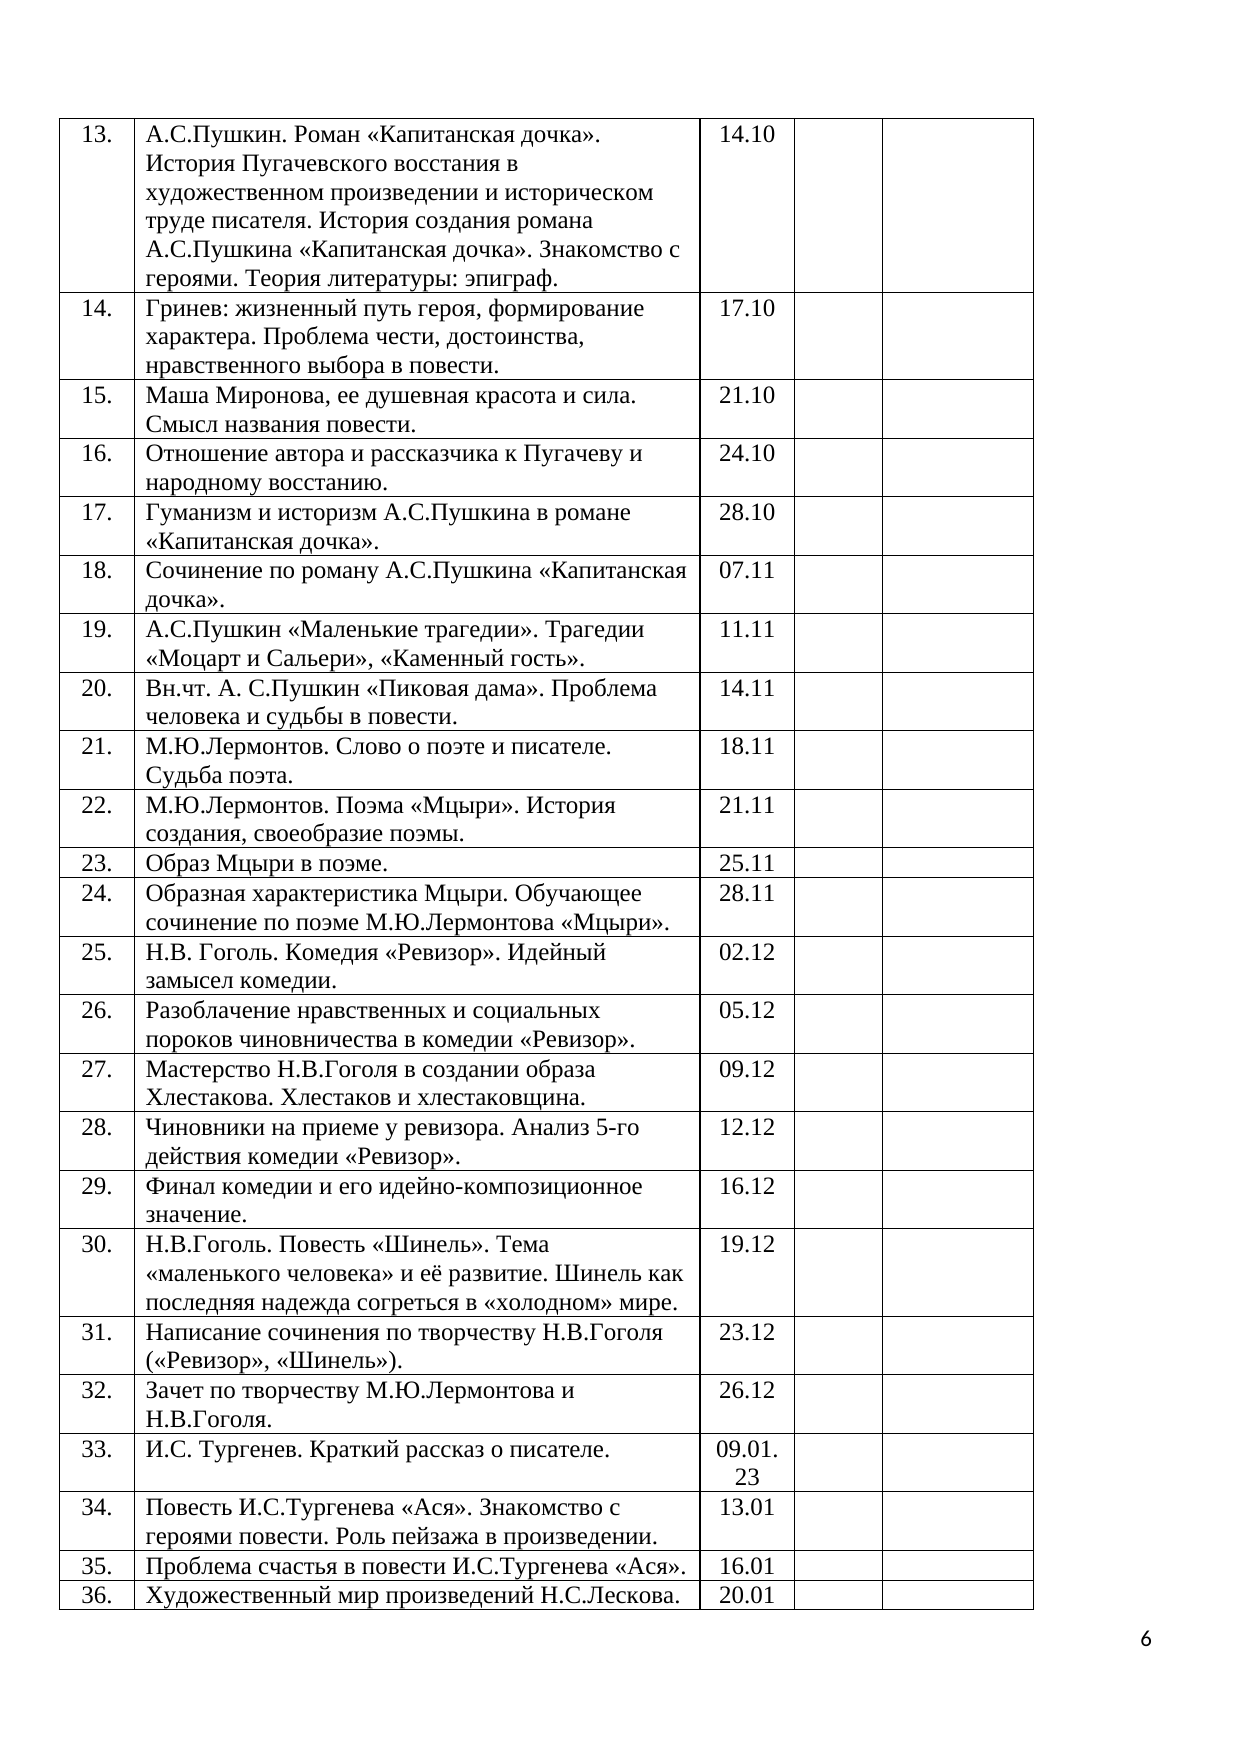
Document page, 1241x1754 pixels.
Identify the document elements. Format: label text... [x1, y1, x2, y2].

table_cell [795, 556, 882, 613]
table_cell [795, 614, 882, 672]
table_cell [795, 848, 882, 877]
table_cell 13. [60, 119, 134, 292]
table_cell [883, 119, 1033, 292]
table_cell 12.12 [701, 1112, 794, 1170]
table_cell 17. [60, 497, 134, 554]
table_cell 13.01 [701, 1492, 794, 1550]
table_cell 24.10 [701, 439, 794, 496]
table_cell 31. [60, 1317, 134, 1374]
table_cell 27. [60, 1054, 134, 1111]
table_cell 26. [60, 995, 134, 1053]
table_cell Образная характеристика Мцыри. Обучающее сочинение по поэме М.Ю.Лермонтова «Мцыри». [135, 878, 699, 936]
table_cell 17.10 [701, 293, 794, 379]
table_cell [795, 1492, 882, 1550]
table_cell 25.11 [701, 848, 794, 877]
table_cell [883, 1492, 1033, 1550]
table_cell [883, 673, 1033, 730]
table_cell [795, 790, 882, 847]
table_cell [883, 731, 1033, 789]
table_cell 28. [60, 1112, 134, 1170]
table_cell 30. [60, 1229, 134, 1316]
table_cell [795, 1229, 882, 1316]
table_cell Сочинение по роману А.С.Пушкина «Капитанская дочка». [135, 556, 699, 613]
table_cell [883, 878, 1033, 936]
table_cell 11.11 [701, 614, 794, 672]
table_cell Отношение автора и рассказчика к Пугачеву и народному восстанию. [135, 439, 699, 496]
table_cell 21.10 [701, 380, 794, 437]
table_cell Проблема счастья в повести И.С.Тургенева «Ася». [135, 1551, 699, 1579]
table_cell Повесть И.С.Тургенева «Ася». Знакомство с героями повести. Роль пейзажа в произведении. [135, 1492, 479, 1550]
table_cell 09.01.23 [701, 1434, 794, 1491]
table_cell 05.12 [701, 995, 794, 1053]
table_cell [795, 1434, 882, 1491]
table_cell 19.12 [701, 1229, 794, 1316]
table_cell [795, 1581, 882, 1609]
table_cell 21. [60, 731, 134, 789]
table_cell 23. [60, 848, 134, 877]
table_cell [883, 937, 1033, 994]
table_cell 07.11 [701, 556, 794, 613]
table_cell 14.11 [701, 673, 794, 730]
table_cell Мастерство Н.В.Гоголя в создании образа Хлестакова. Хлестаков и хлестаковщина. [135, 1054, 699, 1111]
table_cell 28.11 [701, 878, 794, 936]
table_cell 02.12 [701, 937, 794, 994]
table_cell 18.11 [701, 731, 794, 789]
table_cell 32. [60, 1375, 134, 1433]
table_cell [795, 937, 882, 994]
table_cell [795, 731, 882, 789]
table_cell [795, 995, 882, 1053]
table_cell [883, 1112, 1033, 1170]
table_cell [795, 119, 882, 292]
table_cell 21.11 [701, 790, 794, 847]
table_cell [795, 1317, 882, 1374]
table_cell [795, 1171, 882, 1228]
table_cell [883, 1551, 1033, 1579]
table_cell [883, 1375, 1033, 1433]
table_cell [883, 497, 1033, 554]
table_cell 24. [60, 878, 134, 936]
table_cell [883, 1229, 1033, 1316]
table_cell 14. [60, 293, 134, 379]
table_cell [883, 1317, 1033, 1374]
table_cell 15. [60, 380, 134, 437]
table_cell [135, 1581, 699, 1609]
table_cell 16.12 [701, 1171, 794, 1228]
table_cell [795, 293, 882, 379]
table_cell М.Ю.Лермонтов. Поэма «Мцыри». История создания, своеобразие поэмы. [135, 790, 699, 847]
table_cell [883, 556, 1033, 613]
table_cell 29. [60, 1171, 134, 1228]
table_cell 25. [60, 937, 134, 994]
table_cell М.Ю.Лермонтов. Слово о поэте и писателе. Судьба поэта. [135, 731, 699, 789]
table_cell Маша Миронова, ее душевная красота и сила. Смысл названия повести. [135, 380, 699, 437]
table_cell [883, 1054, 1033, 1111]
table_cell Вн.чт. А. С.Пушкин «Пиковая дама». Проблема человека и судьбы в повести. [135, 673, 699, 730]
table_cell [883, 293, 1033, 379]
table_cell Зачет по творчеству М.Ю.Лермонтова и Н.В.Гоголя. [135, 1375, 699, 1433]
table_cell 14.10 [701, 119, 794, 292]
table_cell 33. [60, 1434, 134, 1491]
table_cell [883, 614, 1033, 672]
table_cell [795, 878, 882, 936]
table_cell [883, 995, 1033, 1053]
table_cell 23.12 [701, 1317, 794, 1374]
table_cell [883, 848, 1033, 877]
table_cell А.С.Пушкин «Маленькие трагедии». Трагедии «Моцарт и Сальери», «Каменный гость». [135, 614, 699, 672]
table_cell [795, 1551, 882, 1579]
table_cell Чиновники на приеме у ревизора. Анализ 5-го действия комедии «Ревизор». [135, 1112, 699, 1170]
table_cell Н.В.Гоголь. Повесть «Шинель». Тема «маленького человека» и её развитие. Шинель как последняя надежда согреться в «холодном» мире. [135, 1229, 699, 1316]
table_cell [795, 1112, 882, 1170]
table_cell [795, 673, 882, 730]
table_cell 09.12 [701, 1054, 794, 1111]
table_cell [795, 1054, 882, 1111]
table_cell [883, 1171, 1033, 1228]
table_cell 26.12 [701, 1375, 794, 1433]
table_cell 36. [60, 1581, 134, 1609]
table_cell [795, 380, 882, 437]
table_cell 35. [60, 1551, 134, 1579]
table_cell 20.01 [701, 1581, 794, 1609]
table_cell Образ Мцыри в поэме. [135, 848, 699, 877]
table_cell Гуманизм и историзм А.С.Пушкина в романе «Капитанская дочка». [135, 497, 699, 554]
table_cell [795, 439, 882, 496]
table_cell И.С. Тургенев. Краткий рассказ о писателе. [135, 1434, 699, 1491]
table_cell [883, 1434, 1033, 1491]
table_cell [883, 1581, 1033, 1609]
table_cell 34. [60, 1492, 134, 1550]
table_cell [795, 1375, 882, 1433]
table_cell 19. [60, 614, 134, 672]
table_cell 16.01 [701, 1551, 794, 1579]
table_cell [883, 439, 1033, 496]
table_cell [883, 380, 1033, 437]
table_cell 20. [60, 673, 134, 730]
table_cell [795, 497, 882, 554]
table_cell 16. [60, 439, 134, 496]
table_cell Гринев: жизненный путь героя, формирование характера. Проблема чести, достоинства, нравственного выбора в повести. [135, 293, 699, 379]
table_cell Разоблачение нравственных и социальных пороков чиновничества в комедии «Ревизор». [135, 995, 699, 1053]
table_cell Н.В. Гоголь. Комедия «Ревизор». Идейный замысел комедии. [135, 937, 699, 994]
table_cell Финал комедии и его идейно-композиционное значение. [135, 1171, 699, 1228]
table_cell 22. [60, 790, 134, 847]
table_cell А.С.Пушкин. Роман «Капитанская дочка». История Пугачевского восстания в художественном произведении и историческом труде писателя. История создания романа А.С.Пушкина «Капитанская дочка». Знакомство с героями. Теория литературы: эпиграф. [135, 119, 699, 292]
table_cell 28.10 [701, 497, 794, 554]
table_cell 18. [60, 556, 134, 613]
table_cell Написание сочинения по творчеству Н.В.Гоголя («Ревизор», «Шинель»). [135, 1317, 699, 1374]
table_cell [883, 790, 1033, 847]
